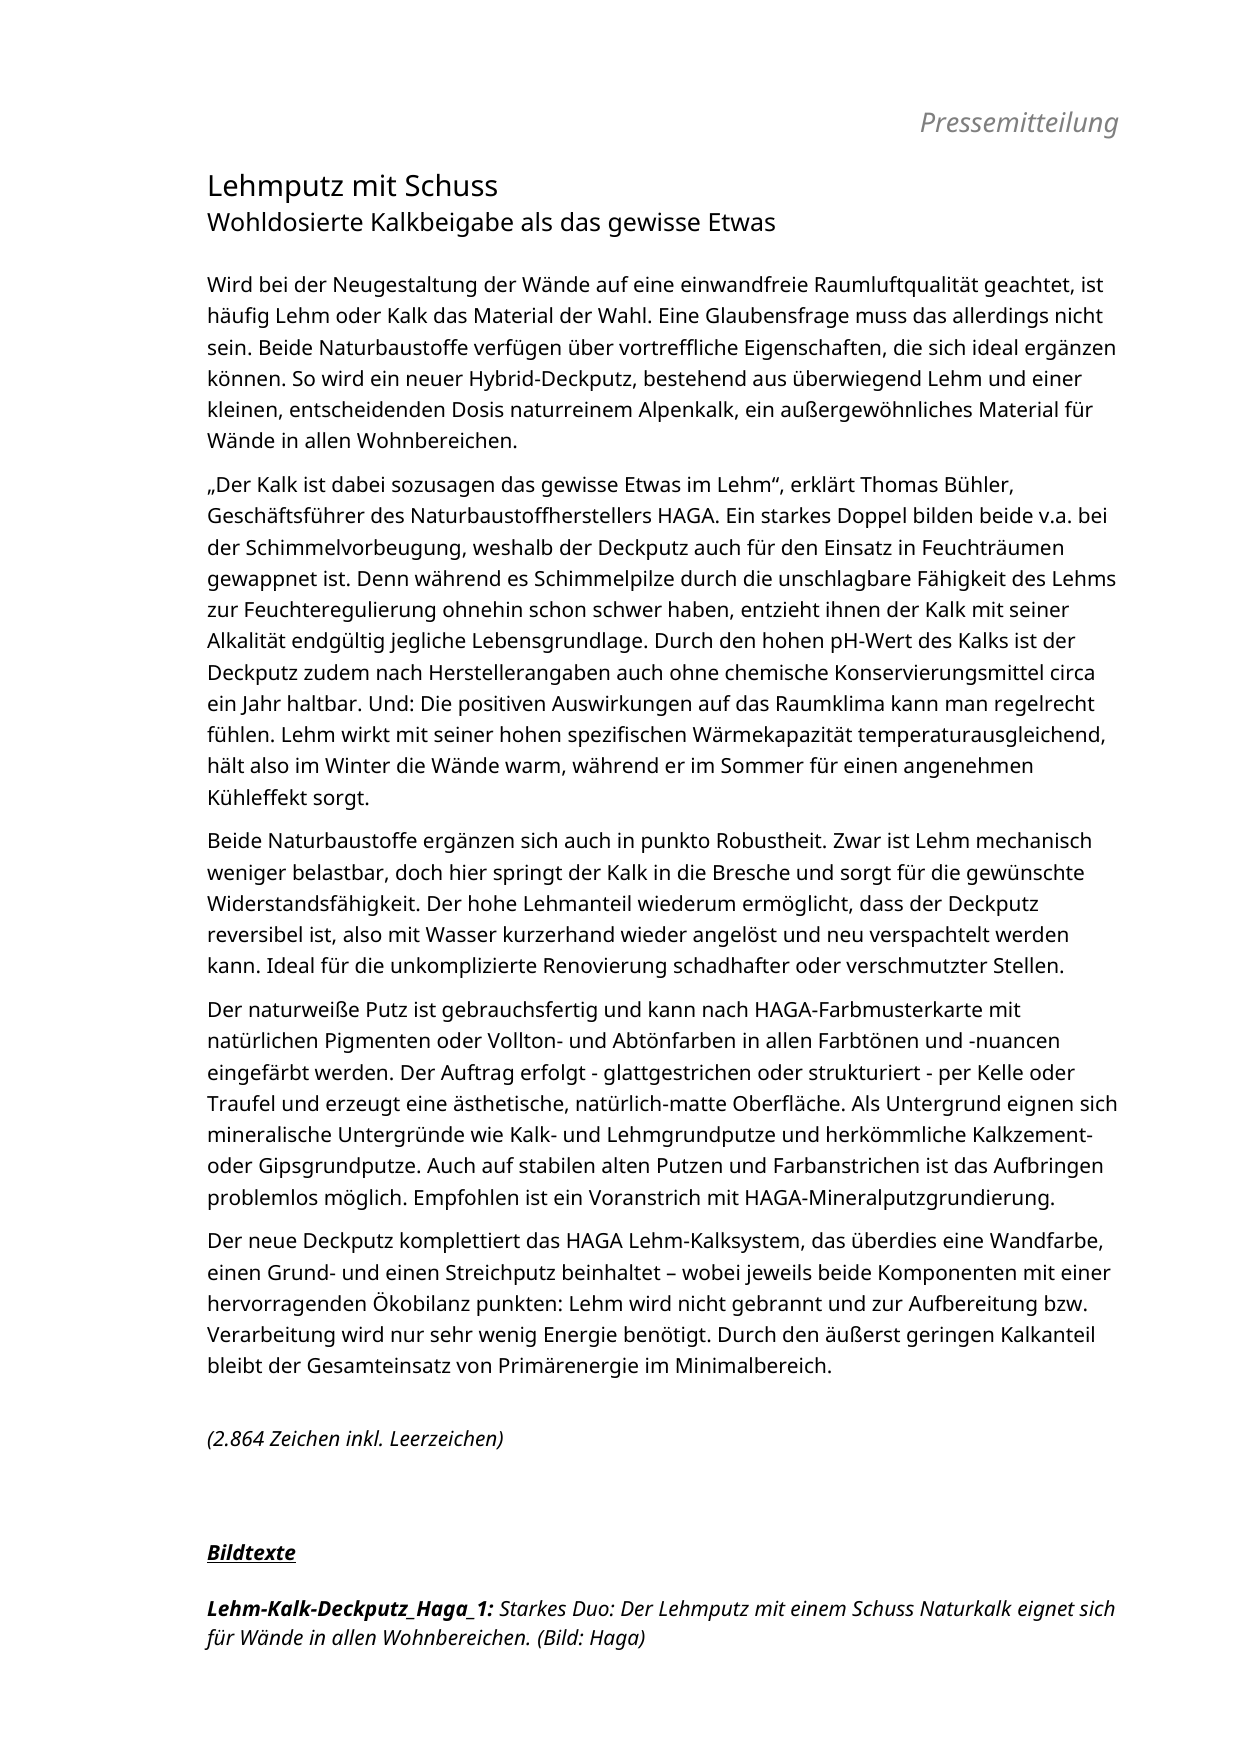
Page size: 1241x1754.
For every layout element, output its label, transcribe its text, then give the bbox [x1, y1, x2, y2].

text Bildtexte [207, 1538, 1122, 1566]
text Der neue Deckputz komplettiert das HAGA Lehm-Kalksystem, das überdies eine Wandfarbe, einen Grund- und einen Streichputz beinhaltet – wobei jeweils beide Komponenten mit einer hervorragenden Ökobilanz punkten: Lehm wird nicht gebrannt und zur Aufbereitung bzw. Verarbeitung wird nur sehr wenig Energie benötigt. Durch den äußerst geringen Kalkanteil bleibt der Gesamteinsatz von Primärenergie im Minimalbereich. [207, 1224, 1122, 1380]
text Lehm-Kalk-Deckputz_Haga_1: Starkes Duo: Der Lehmputz mit einem Schuss Naturkalk eignet sich für Wände in allen Wohnbereichen. (Bild: Haga) [207, 1594, 1122, 1651]
text (2.864 Zeichen inkl. Leerzeichen) [207, 1421, 1122, 1452]
text Lehmputz mit Schuss [207, 165, 1122, 205]
text Der naturweiße Putz ist gebrauchsfertig und kann nach HAGA-Farbmusterkarte mit natürlichen Pigmenten oder Vollton- und Abtönfarben in allen Farbtönen und -nuancen eingefärbt werden. Der Auftrag erfolgt - glattgestrichen oder strukturiert - per Kelle oder Traufel und erzeugt eine ästhetische, natürlich-matte Oberfläche. Als Untergrund eignen sich mineralische Untergründe wie Kalk- und Lehmgrundputze und herkömmliche Kalkzement- oder Gipsgrundputze. Auch auf stabilen alten Putzen und Farbanstrichen ist das Aufbringen problemlos möglich. Empfohlen ist ein Voranstrich mit HAGA-Mineralputzgrundierung. [207, 993, 1122, 1211]
text „Der Kalk ist dabei sozusagen das gewisse Etwas im Lehm“, erklärt Thomas Bühler, Geschäftsführer des Naturbaustoffherstellers HAGA. Ein starkes Doppel bilden beide v.a. bei der Schimmelvorbeugung, weshalb der Deckputz auch für den Einsatz in Feuchträumen gewappnet ist. Denn während es Schimmelpilze durch die unschlagbare Fähigkeit des Lehms zur Feuchteregulierung ohnehin schon schwer haben, entzieht ihnen der Kalk mit seiner Alkalität endgültig jegliche Lebensgrundlage. Durch den hohen pH-Wert des Kalks ist der Deckputz zudem nach Herstellerangaben auch ohne chemische Konservierungsmittel circa ein Jahr haltbar. Und: Die positiven Auswirkungen auf das Raumklima kann man regelrecht fühlen. Lehm wirkt mit seiner hohen spezifischen Wärmekapazität temperaturausgleichend, hält also im Winter die Wände warm, während er im Sommer für einen angenehmen Kühleffekt sorgt. [207, 468, 1122, 811]
text Wohldosierte Kalkbeigabe als das gewisse Etwas [207, 205, 1122, 239]
text Wird bei der Neugestaltung der Wände auf eine einwandfreie Raumluftqualität geachtet, ist häufig Lehm oder Kalk das Material der Wahl. Eine Glaubensfrage muss das allerdings nicht sein. Beide Naturbaustoffe verfügen über vortreffliche Eigenschaften, die sich ideal ergänzen können. So wird ein neuer Hybrid-Deckputz, bestehend aus überwiegend Lehm und einer kleinen, entscheidenden Dosis naturreinem Alpenkalk, ein außergewöhnliches Material für Wände in allen Wohnbereichen. [207, 268, 1122, 455]
text Beide Naturbaustoffe ergänzen sich auch in punkto Robustheit. Zwar ist Lehm mechanisch weniger belastbar, doch hier springt der Kalk in die Bresche und sorgt für die gewünschte Widerstandsfähigkeit. Der hohe Lehmanteil wiederum ermöglicht, dass der Deckputz reversibel ist, also mit Wasser kurzerhand wieder angelöst und neu verspachtelt werden kann. Ideal für die unkomplizierte Renovierung schadhafter oder verschmutzter Stellen. [207, 824, 1122, 980]
